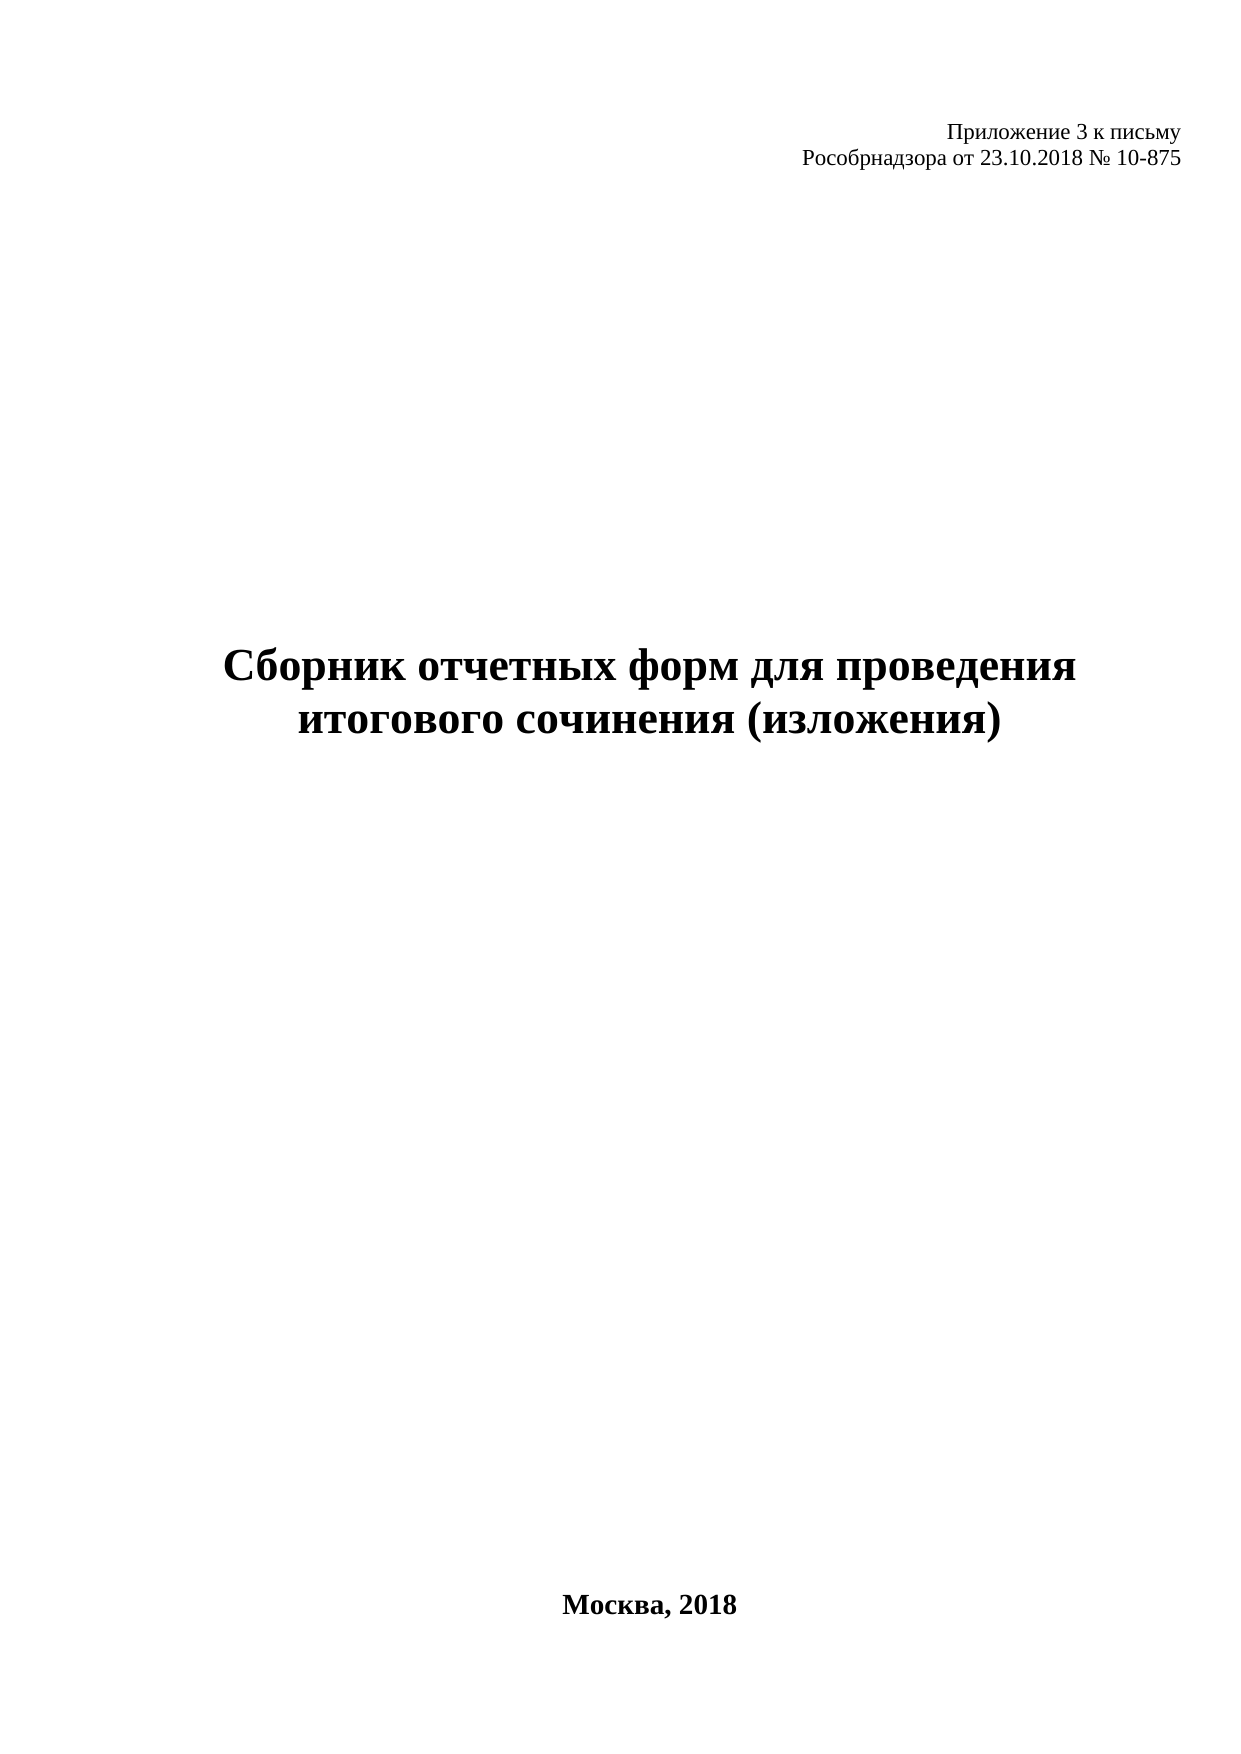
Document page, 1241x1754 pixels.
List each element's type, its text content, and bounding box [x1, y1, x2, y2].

text Москва, 2018 [118, 1587, 1181, 1620]
text Сборник отчетных форм для проведения итогового сочинения (изложения) [118, 638, 1181, 743]
text Рособрнадзора от 23.10.2018 № 10-875 [118, 144, 1181, 171]
text Приложение 3 к письму [118, 118, 1181, 144]
